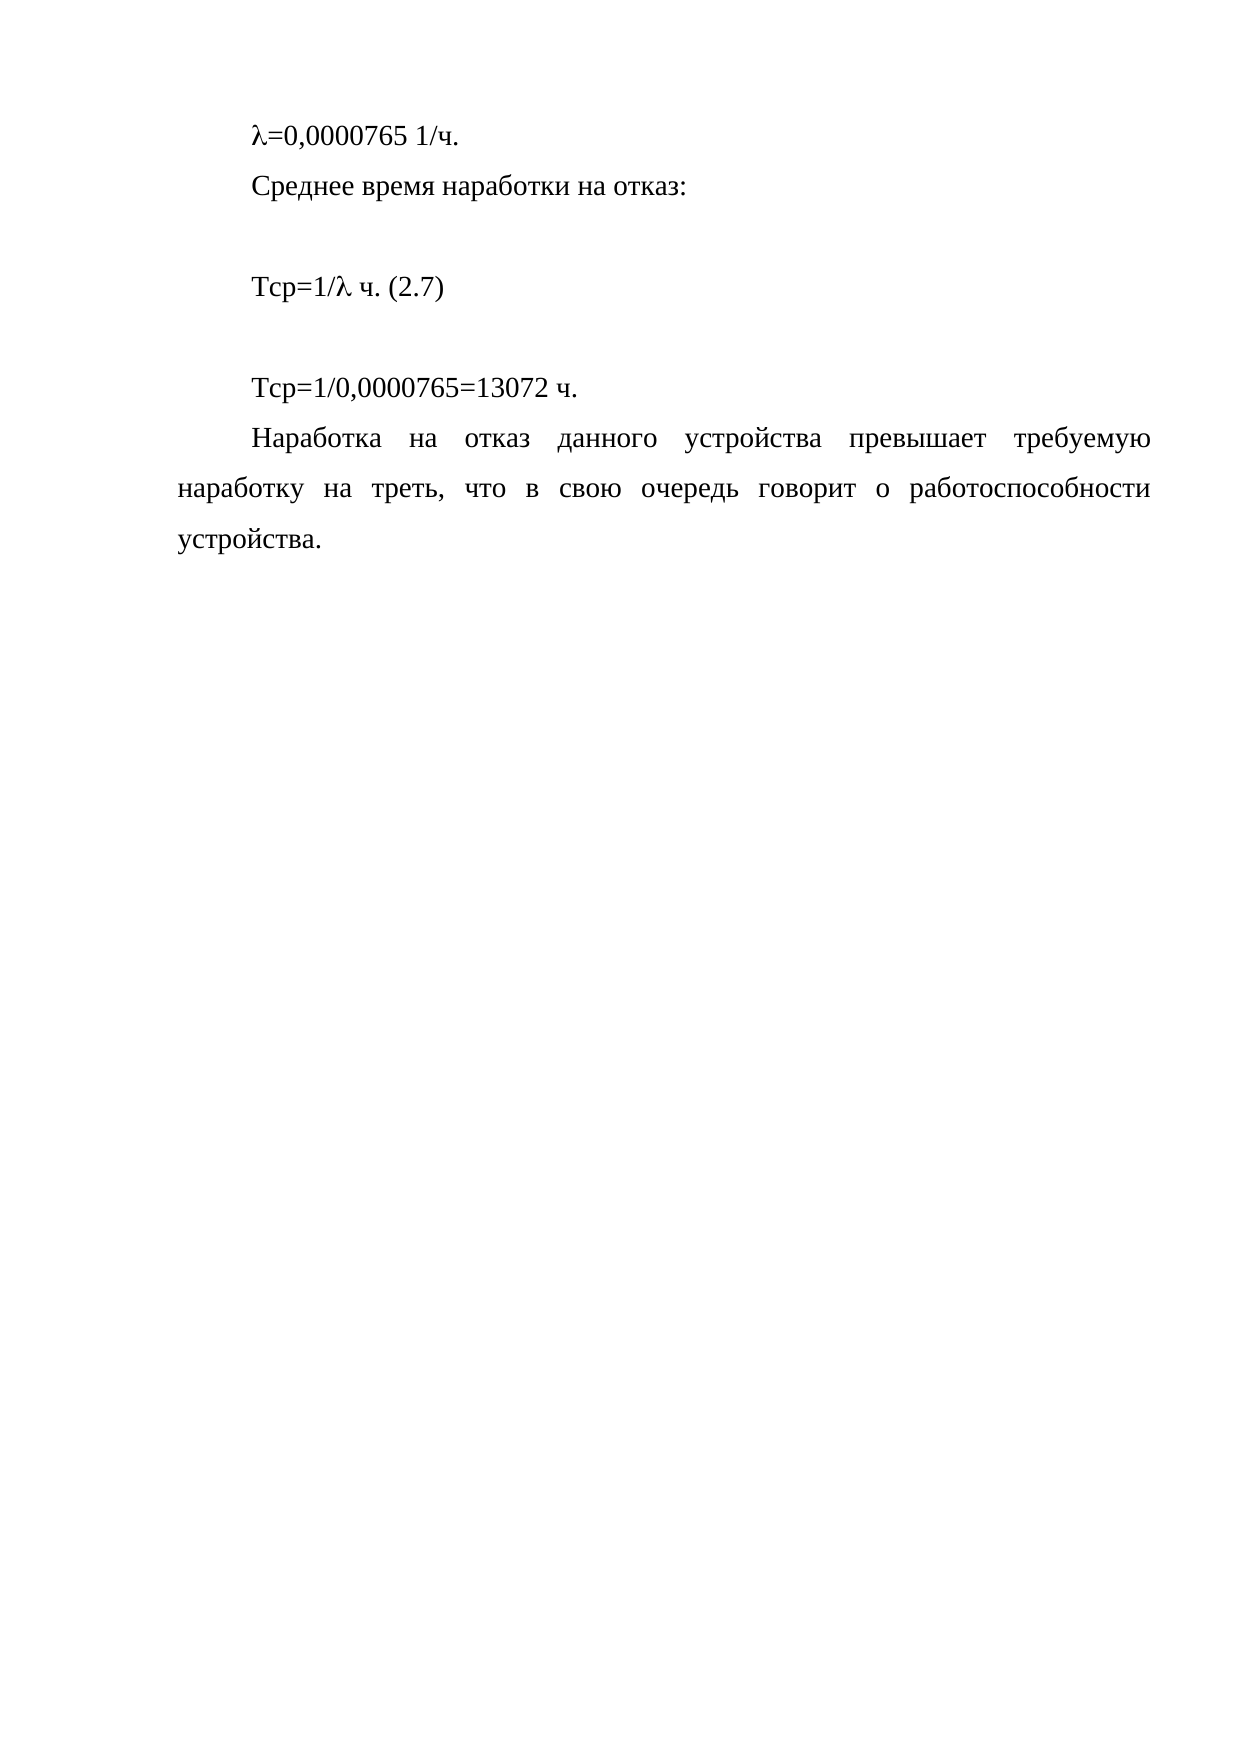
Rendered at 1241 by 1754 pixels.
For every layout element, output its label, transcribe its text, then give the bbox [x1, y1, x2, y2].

text Среднее время наработки на отказ: [177, 168, 1152, 202]
text Тср=1/0,0000765=13072 ч. [177, 370, 1152, 403]
text =0,0000765 1/ч. [177, 118, 1152, 152]
text Тср=1/ ч. (2.7) [177, 269, 1152, 303]
text Наработка на отказ данного устройства превышает требуемую наработку на треть, что в свою очередь говорит о работоспособности устройства. [177, 420, 1152, 554]
